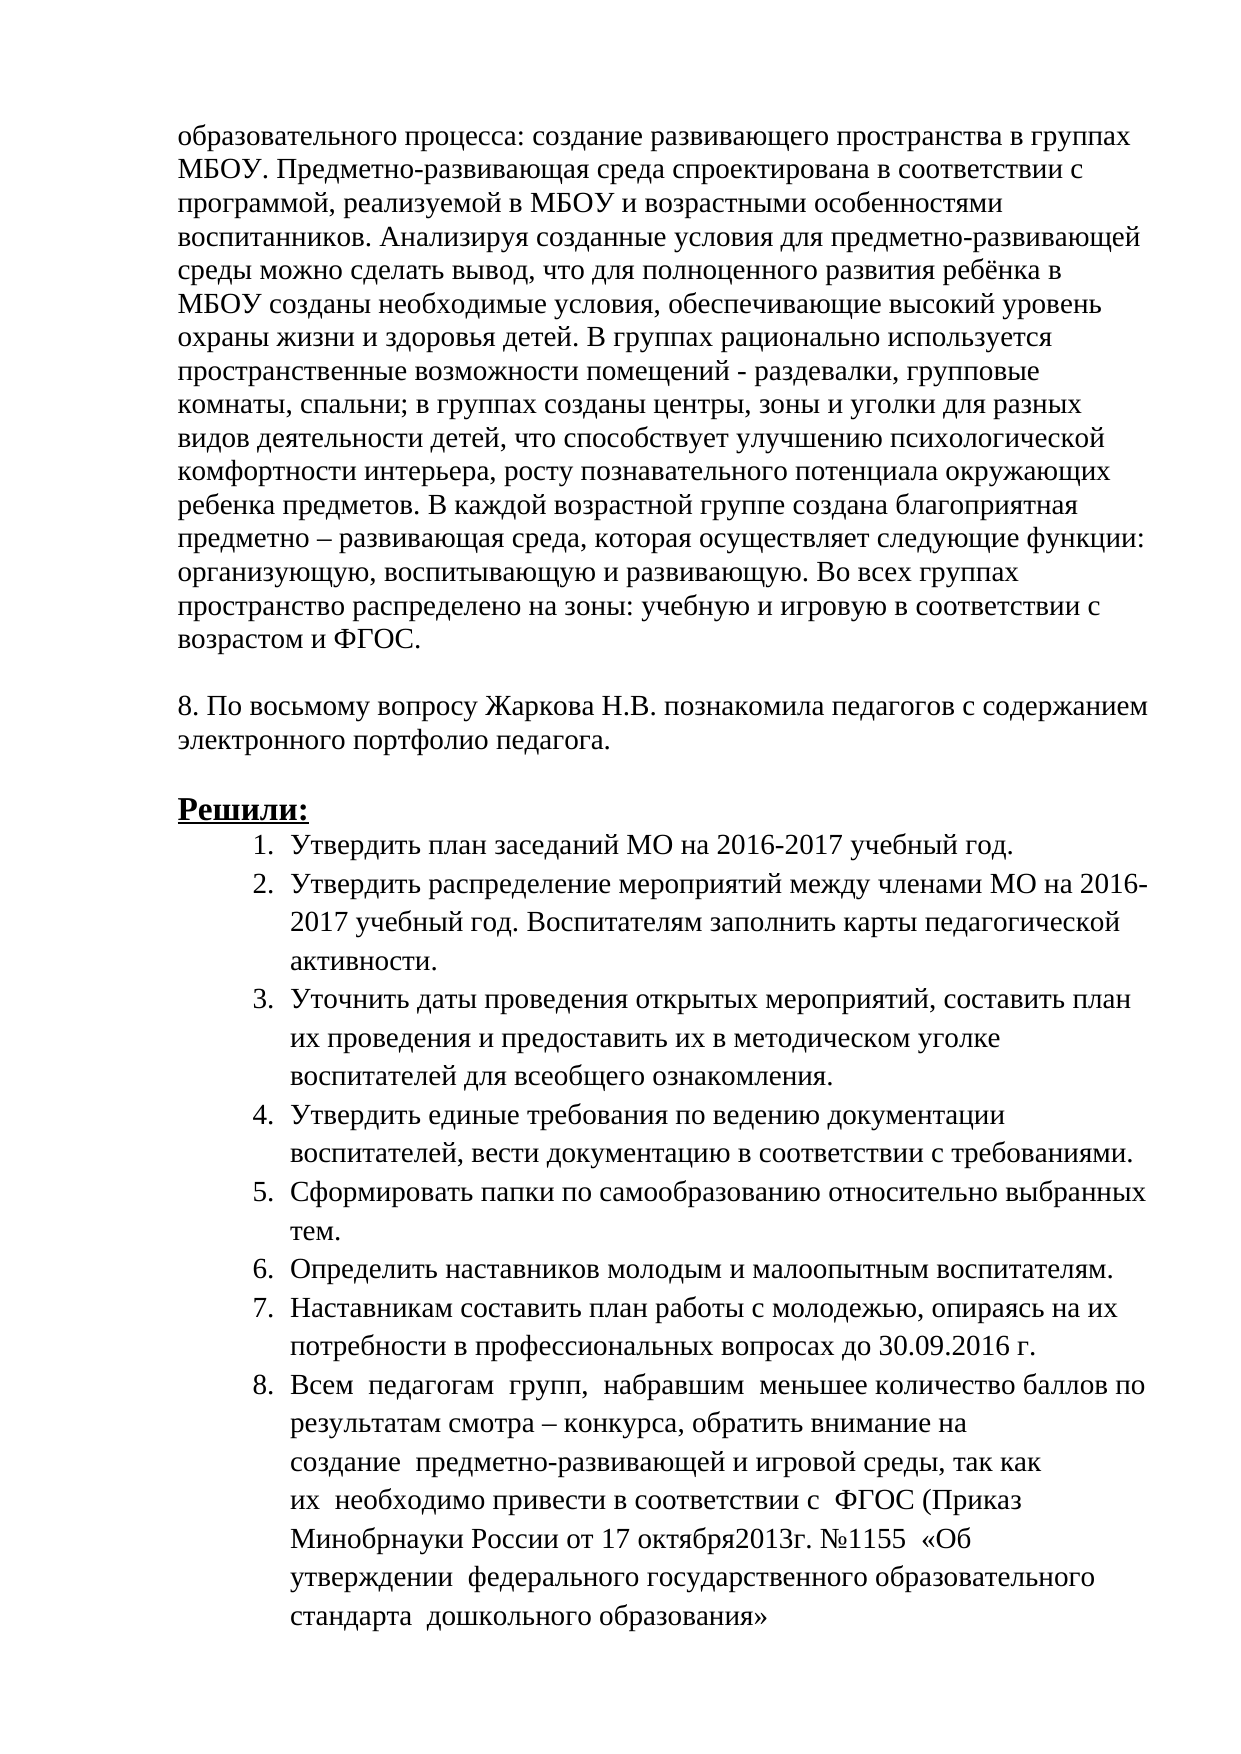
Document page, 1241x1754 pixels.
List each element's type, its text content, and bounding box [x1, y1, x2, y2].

list Наставникам составить план работы с молодежью, опираясь на их потребности в профессиональных вопросах до 30.09.2016 г. [252, 1290, 1152, 1362]
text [177, 118, 1152, 655]
list Утвердить единые требования по ведению документации воспитателей, вести документацию в соответствии с требованиями. [252, 1097, 1152, 1169]
list Утвердить распределение мероприятий между членами МО на 2016-2017 учебный год. Воспитателям заполнить карты педагогической активности. [252, 866, 1152, 976]
text Решили: [177, 789, 1152, 827]
list Утвердить план заседаний МО на 2016-2017 учебный год. [252, 827, 1152, 861]
list Уточнить даты проведения открытых мероприятий, составить план их проведения и предоставить их в методическом уголке воспитателей для всеобщего ознакомления. [252, 981, 1152, 1092]
list Сформировать папки по самообразованию относительно выбранных тем. [252, 1174, 1152, 1246]
text 8. По восьмому вопросу Жаркова Н.В. познакомила педагогов с содержанием электронного портфолио педагога. [177, 688, 1152, 755]
list Всем педагогам групп, набравшим меньшее количество баллов по результатам смотра – конкурса, обратить внимание на создание предметно-развивающей и игровой среды, так как их необходимо привести в соответствии с ФГОС (Приказ Минобрнауки России от 17 октября2013г. №1155 «Об утверждении федерального государственного образовательного стандарта дошкольного образования» [252, 1367, 1152, 1632]
list Определить наставников молодым и малоопытным воспитателям. [252, 1251, 1152, 1285]
